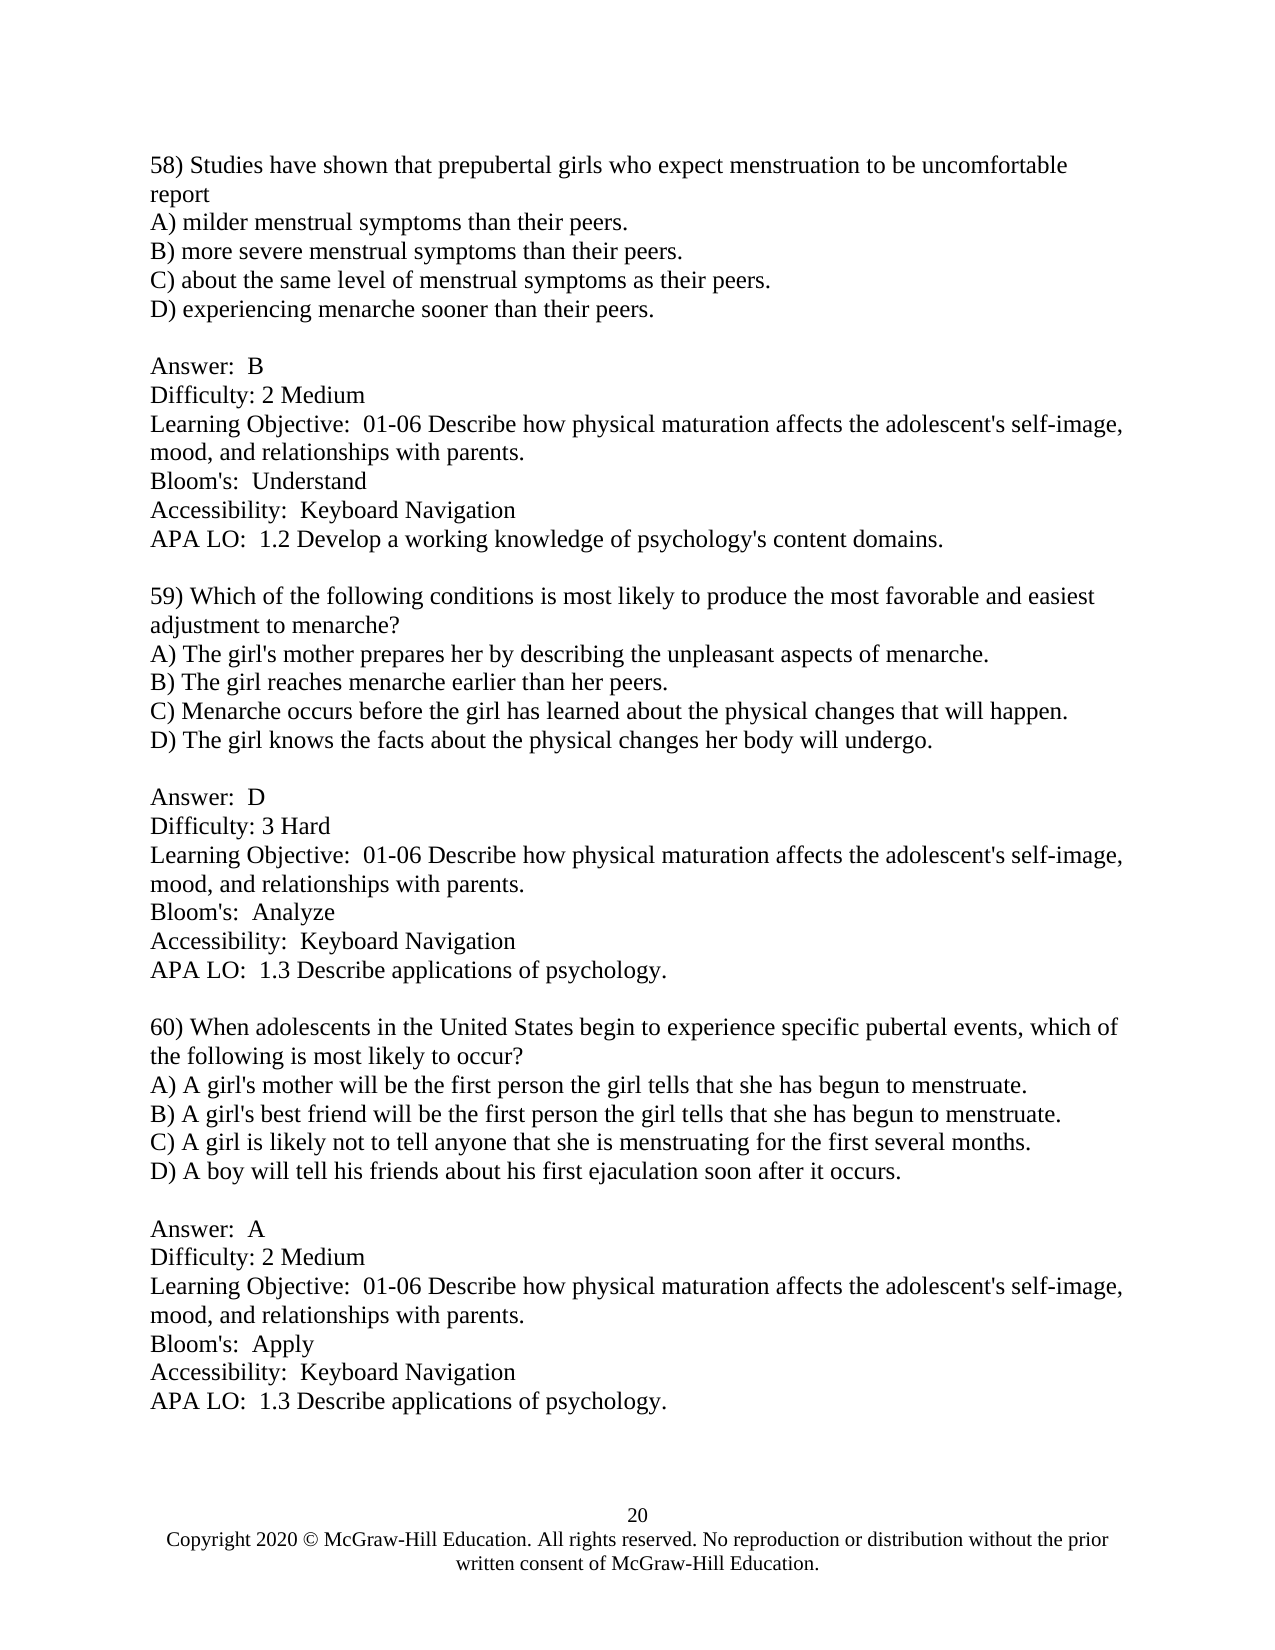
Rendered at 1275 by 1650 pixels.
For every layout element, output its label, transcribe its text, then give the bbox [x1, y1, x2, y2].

text D) experiencing menarche sooner than their peers. [150, 294, 1125, 322]
text A) milder menstrual symptoms than their peers. [150, 207, 1125, 236]
text APA LO: 1.2 Develop a working knowledge of psychology's content domains. [150, 524, 1125, 552]
text Answer: D [150, 782, 1125, 811]
text Answer: B [150, 351, 1125, 380]
text A) The girl's mother prepares her by describing the unpleasant aspects of menarche. [150, 639, 1125, 667]
text B) A girl's best friend will be the first person the girl tells that she has begun to menstruate. [150, 1099, 1125, 1127]
text D) The girl knows the facts about the physical changes her body will undergo. [150, 725, 1125, 754]
text B) more severe menstrual symptoms than their peers. [150, 236, 1125, 265]
text Accessibility: Keyboard Navigation [150, 495, 1125, 524]
text Accessibility: Keyboard Navigation [150, 926, 1125, 955]
text Learning Objective: 01-06 Describe how physical maturation affects the adolescent's self-image, mood, and relationships with parents. [150, 840, 1125, 897]
text Bloom's: Analyze [150, 897, 1125, 926]
text Difficulty: 3 Hard [150, 811, 1125, 840]
text C) Menarche occurs before the girl has learned about the physical changes that will happen. [150, 696, 1125, 725]
text Learning Objective: 01-06 Describe how physical maturation affects the adolescent's self-image, mood, and relationships with parents. [150, 409, 1125, 466]
text C) A girl is likely not to tell anyone that she is menstruating for the first several months. [150, 1127, 1125, 1156]
text Bloom's: Apply [150, 1329, 1125, 1357]
text 58) Studies have shown that prepubertal girls who expect menstruation to be uncomfortable report [150, 150, 1125, 207]
text APA LO: 1.3 Describe applications of psychology. [150, 1386, 1125, 1415]
text C) about the same level of menstrual symptoms as their peers. [150, 265, 1125, 294]
text Accessibility: Keyboard Navigation [150, 1357, 1125, 1386]
text Bloom's: Understand [150, 466, 1125, 495]
text 60) When adolescents in the United States begin to experience specific pubertal events, which of the following is most likely to occur? [150, 1012, 1125, 1070]
text Difficulty: 2 Medium [150, 380, 1125, 409]
text Learning Objective: 01-06 Describe how physical maturation affects the adolescent's self-image, mood, and relationships with parents. [150, 1271, 1125, 1329]
text 59) Which of the following conditions is most likely to produce the most favorable and easiest adjustment to menarche? [150, 581, 1125, 639]
text APA LO: 1.3 Describe applications of psychology. [150, 955, 1125, 984]
text A) A girl's mother will be the first person the girl tells that she has begun to menstruate. [150, 1070, 1125, 1099]
text Answer: A [150, 1214, 1125, 1242]
text D) A boy will tell his friends about his first ejaculation soon after it occurs. [150, 1156, 1125, 1185]
text B) The girl reaches menarche earlier than her peers. [150, 667, 1125, 696]
text Difficulty: 2 Medium [150, 1242, 1125, 1271]
